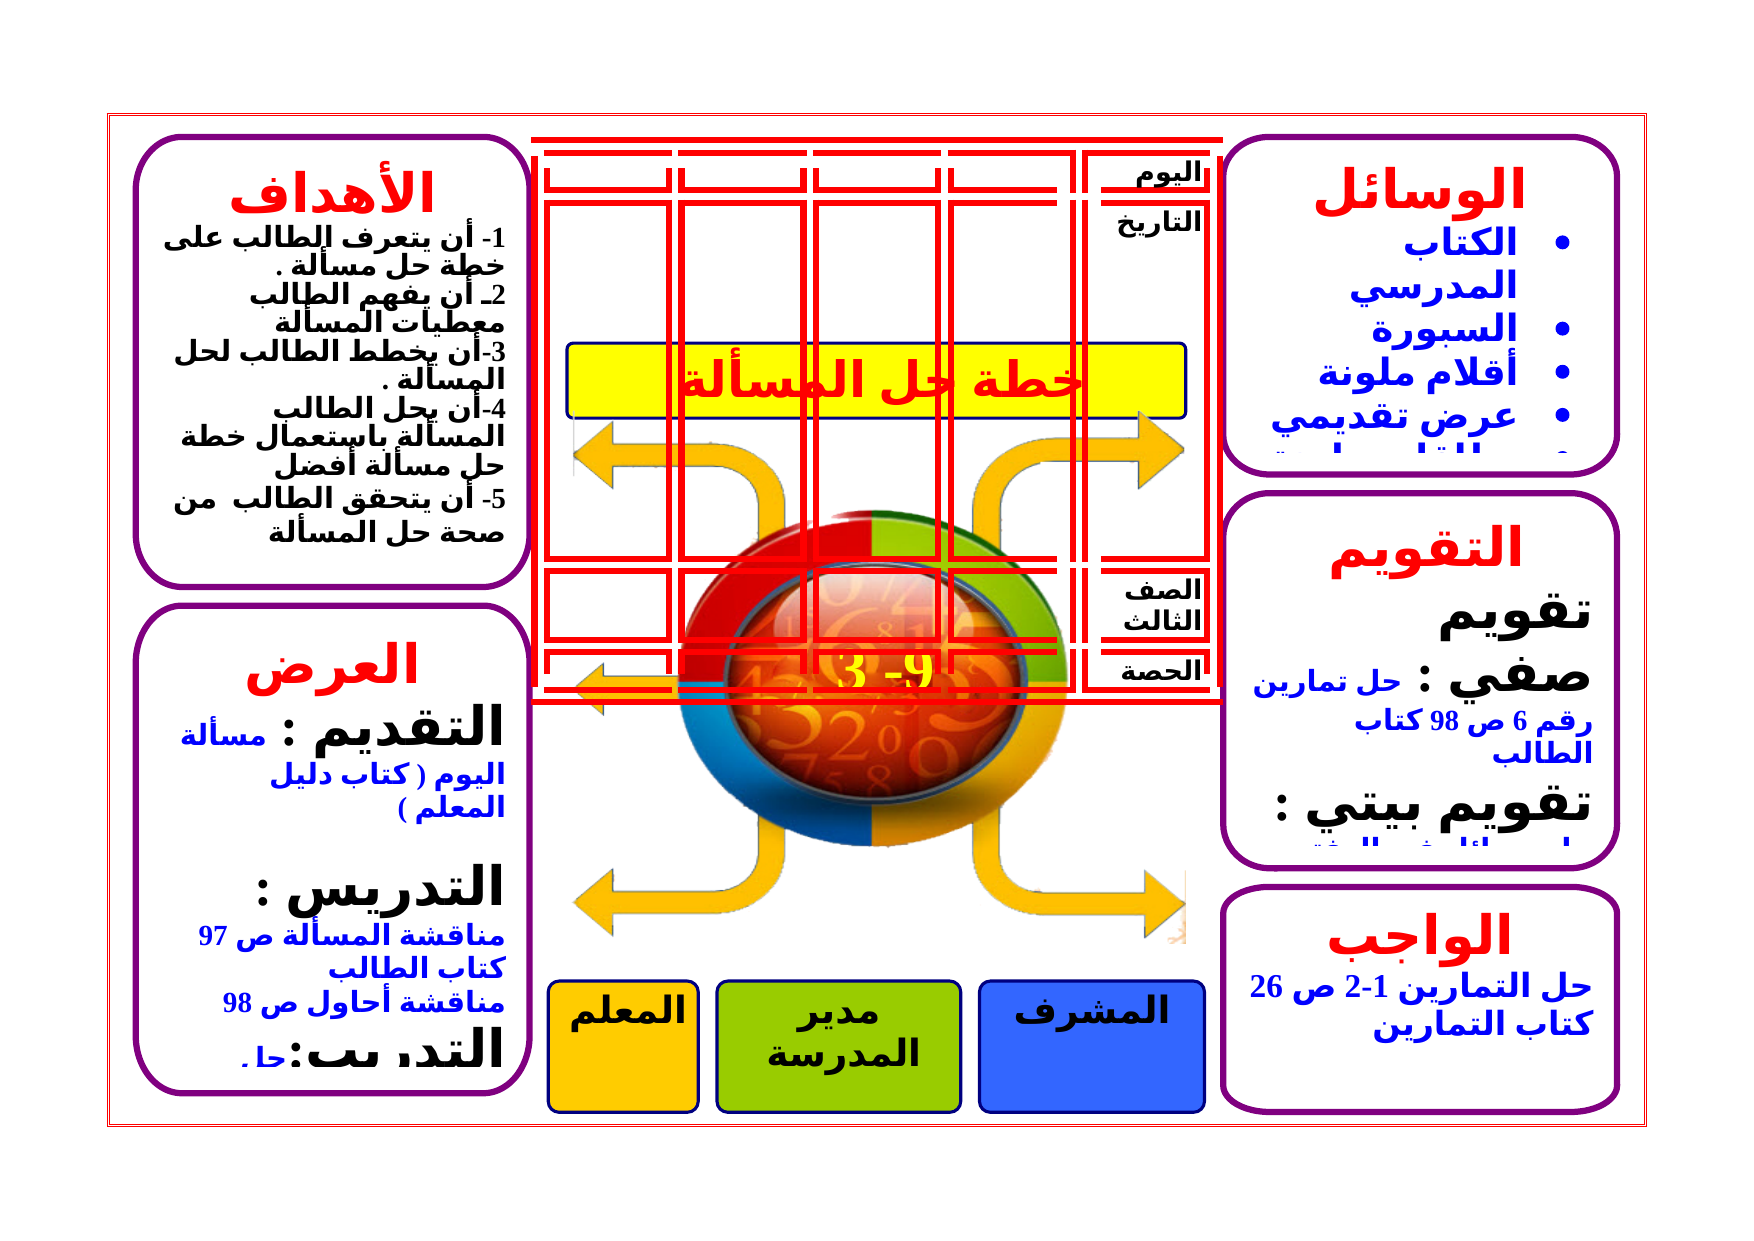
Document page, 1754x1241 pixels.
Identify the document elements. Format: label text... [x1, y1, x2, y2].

table_cell [675, 187, 810, 556]
picture [567, 705, 1186, 944]
picture [725, 687, 1186, 699]
table_cell [944, 187, 1079, 556]
table_cell الحصة [1079, 637, 1213, 687]
table_cell التاريخ [1079, 187, 1213, 556]
table_cell [810, 637, 944, 687]
table_cell [675, 556, 810, 637]
table_cell [541, 637, 675, 687]
table_cell [810, 187, 944, 556]
table_header [541, 143, 675, 187]
table_header [675, 143, 810, 187]
picture [567, 687, 679, 699]
table_cell [675, 637, 810, 687]
table_cell الصف الثالث [1079, 556, 1213, 637]
table_header اليوم [1079, 143, 1213, 187]
table_header [810, 143, 944, 187]
table_cell [541, 187, 675, 556]
table_cell [541, 556, 675, 637]
table_header [944, 143, 1079, 187]
table_cell [944, 556, 1079, 637]
table_cell [810, 556, 944, 637]
table_cell [944, 637, 1079, 687]
